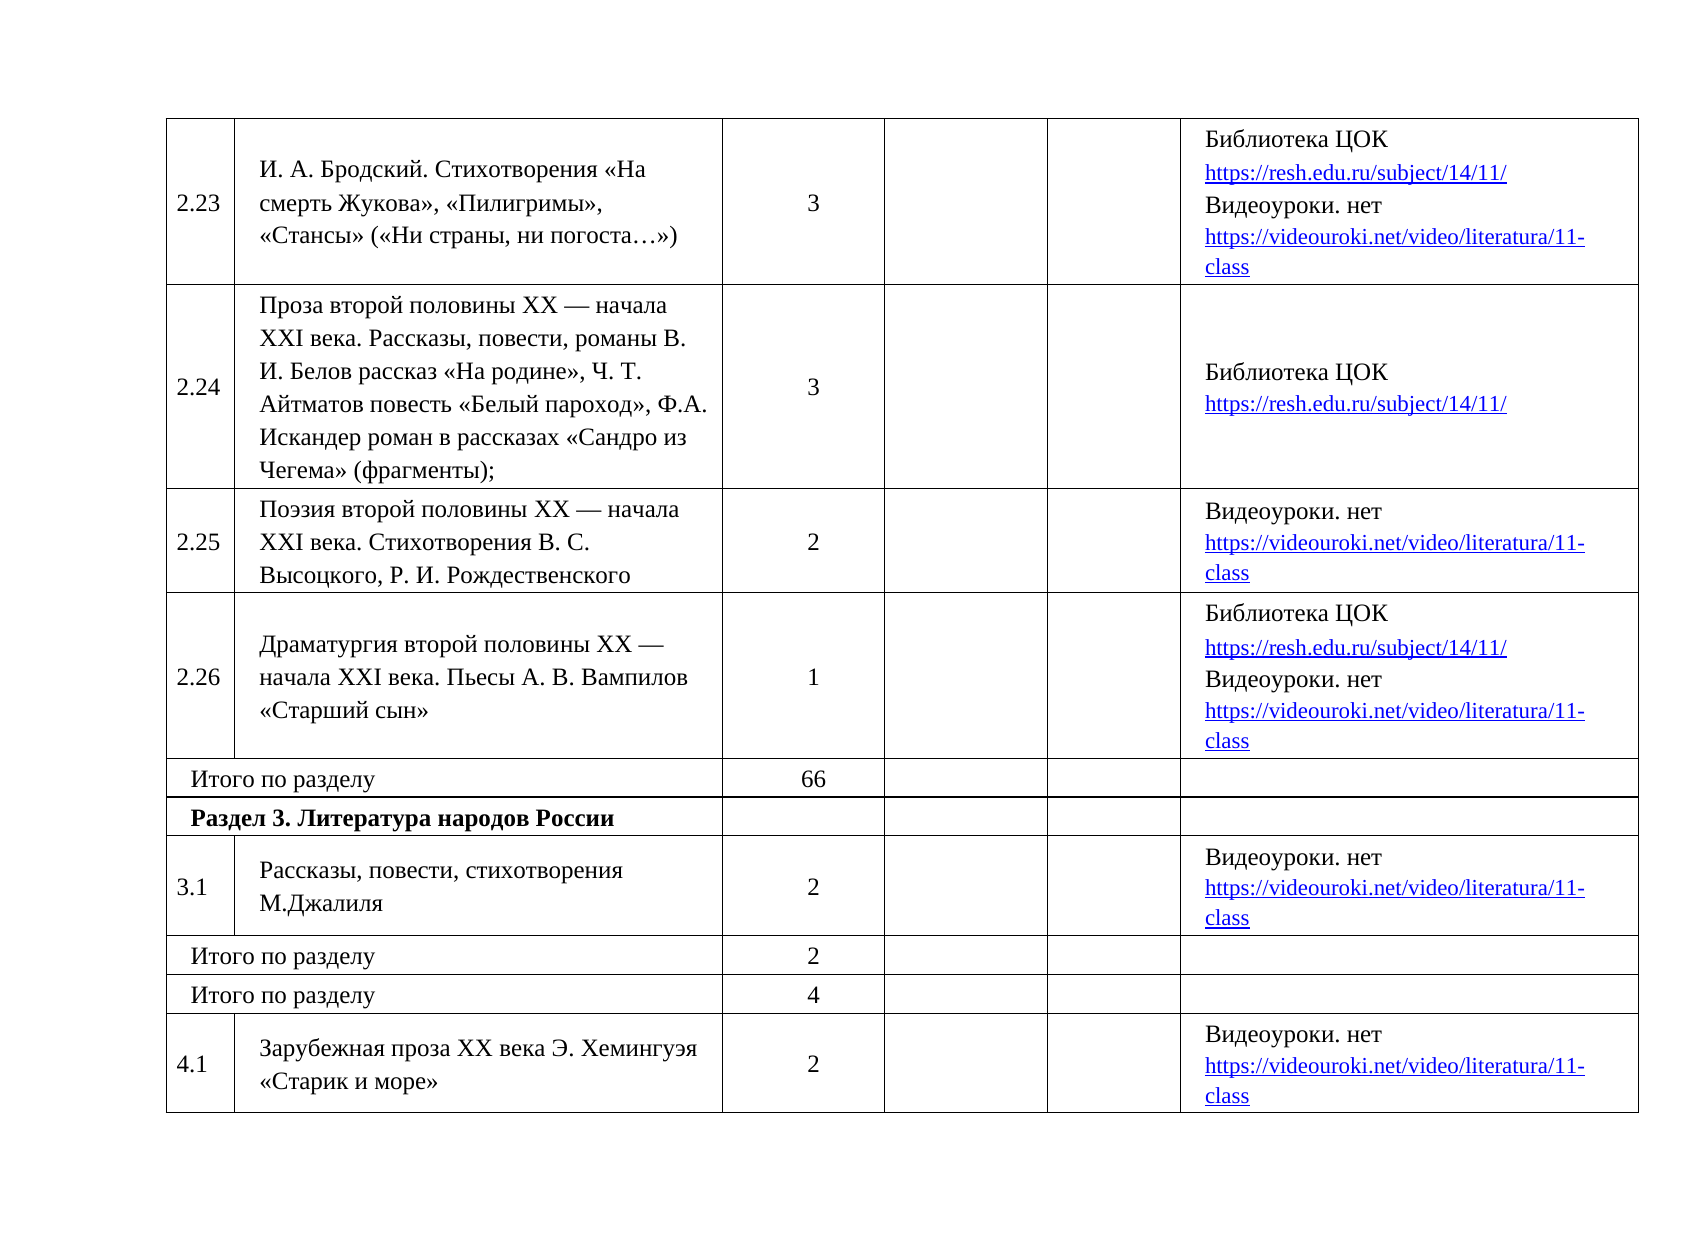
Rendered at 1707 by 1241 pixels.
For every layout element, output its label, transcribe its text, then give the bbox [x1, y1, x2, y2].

table_cell Итого по разделу [167, 975, 722, 1013]
table_cell 2.24 [167, 285, 234, 487]
table_cell [723, 798, 884, 835]
table_cell Библиотека ЦОК https://resh.edu.ru/subject/14/11/ Видеоуроки. нет https://videouroki.net/video/literatura/11-class [1181, 119, 1638, 283]
table_cell Библиотека ЦОК https://resh.edu.ru/subject/14/11/ [1181, 285, 1638, 487]
table_cell 3.1 [167, 836, 234, 934]
table_cell [1048, 489, 1180, 592]
table_cell 2 [723, 836, 884, 934]
table_cell [885, 489, 1047, 592]
table_cell [885, 119, 1047, 283]
table_cell Проза второй половины XX — начала XXI века. Рассказы, повести, романы В. И. Белов рассказ «На родине», Ч. Т. Айтматов повесть «Белый пароход», Ф.А. Искандер роман в рассказах «Сандро из Чегема» (фрагменты); [235, 285, 722, 487]
table_cell [885, 975, 1047, 1013]
table_cell [885, 1014, 1047, 1112]
table_cell [885, 759, 1047, 796]
table_cell Зарубежная проза XX века Э. Хемингуэя «Старик и море» [235, 1014, 722, 1112]
table_cell Рассказы, повести, стихотворения М.Джалиля [235, 836, 722, 934]
table_cell 2 [723, 489, 884, 592]
table_cell 3 [723, 119, 884, 283]
table_cell Раздел 3. Литература народов России [167, 798, 722, 835]
table_cell 2.26 [167, 593, 234, 758]
table_cell [885, 836, 1047, 934]
table_cell 2.25 [167, 489, 234, 592]
table_cell 4 [723, 975, 884, 1013]
table_cell 2 [723, 936, 884, 973]
table_cell [1048, 836, 1180, 934]
table_cell [1048, 936, 1180, 973]
table_cell Видеоуроки. нет https://videouroki.net/video/literatura/11-class [1181, 489, 1638, 592]
table_cell 4.1 [167, 1014, 234, 1112]
table_cell 2.23 [167, 119, 234, 283]
table_cell [1048, 975, 1180, 1013]
table_cell Итого по разделу [167, 759, 722, 796]
table_cell Библиотека ЦОК https://resh.edu.ru/subject/14/11/ Видеоуроки. нет https://videouroki.net/video/literatura/11-class [1181, 593, 1638, 758]
table_cell 1 [723, 593, 884, 758]
table_cell [1048, 759, 1180, 796]
table_cell [885, 936, 1047, 973]
table_cell [1181, 975, 1638, 1013]
table_cell 66 [723, 759, 884, 796]
table_cell [885, 798, 1047, 835]
table_cell [885, 593, 1047, 758]
table_cell [885, 285, 1047, 487]
table_cell [1048, 1014, 1180, 1112]
table_cell [1181, 798, 1638, 835]
table_cell И. А. Бродский. Стихотворения «На смерть Жукова», «Пилигримы», «Стансы» («Ни страны, ни погоста…») [235, 119, 722, 283]
table_cell Итого по разделу [167, 936, 722, 973]
table_cell [1181, 759, 1638, 796]
table_cell [1048, 119, 1180, 283]
table_cell Поэзия второй половины XX — начала XXI века. Стихотворения В. С. Высоцкого, Р. И. Рождественского [235, 489, 722, 592]
table_cell Видеоуроки. нет https://videouroki.net/video/literatura/11-class [1181, 836, 1638, 934]
table_cell [1181, 936, 1638, 973]
table_cell [1048, 593, 1180, 758]
table_cell [1048, 285, 1180, 487]
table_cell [1181, 1014, 1638, 1112]
table_cell Драматургия второй половины ХХ — начала XXI века. Пьесы А. В. Вампилов «Старший сын» [235, 593, 722, 758]
table_cell 3 [723, 285, 884, 487]
table_cell 2 [723, 1014, 884, 1112]
table_cell [1048, 798, 1180, 835]
